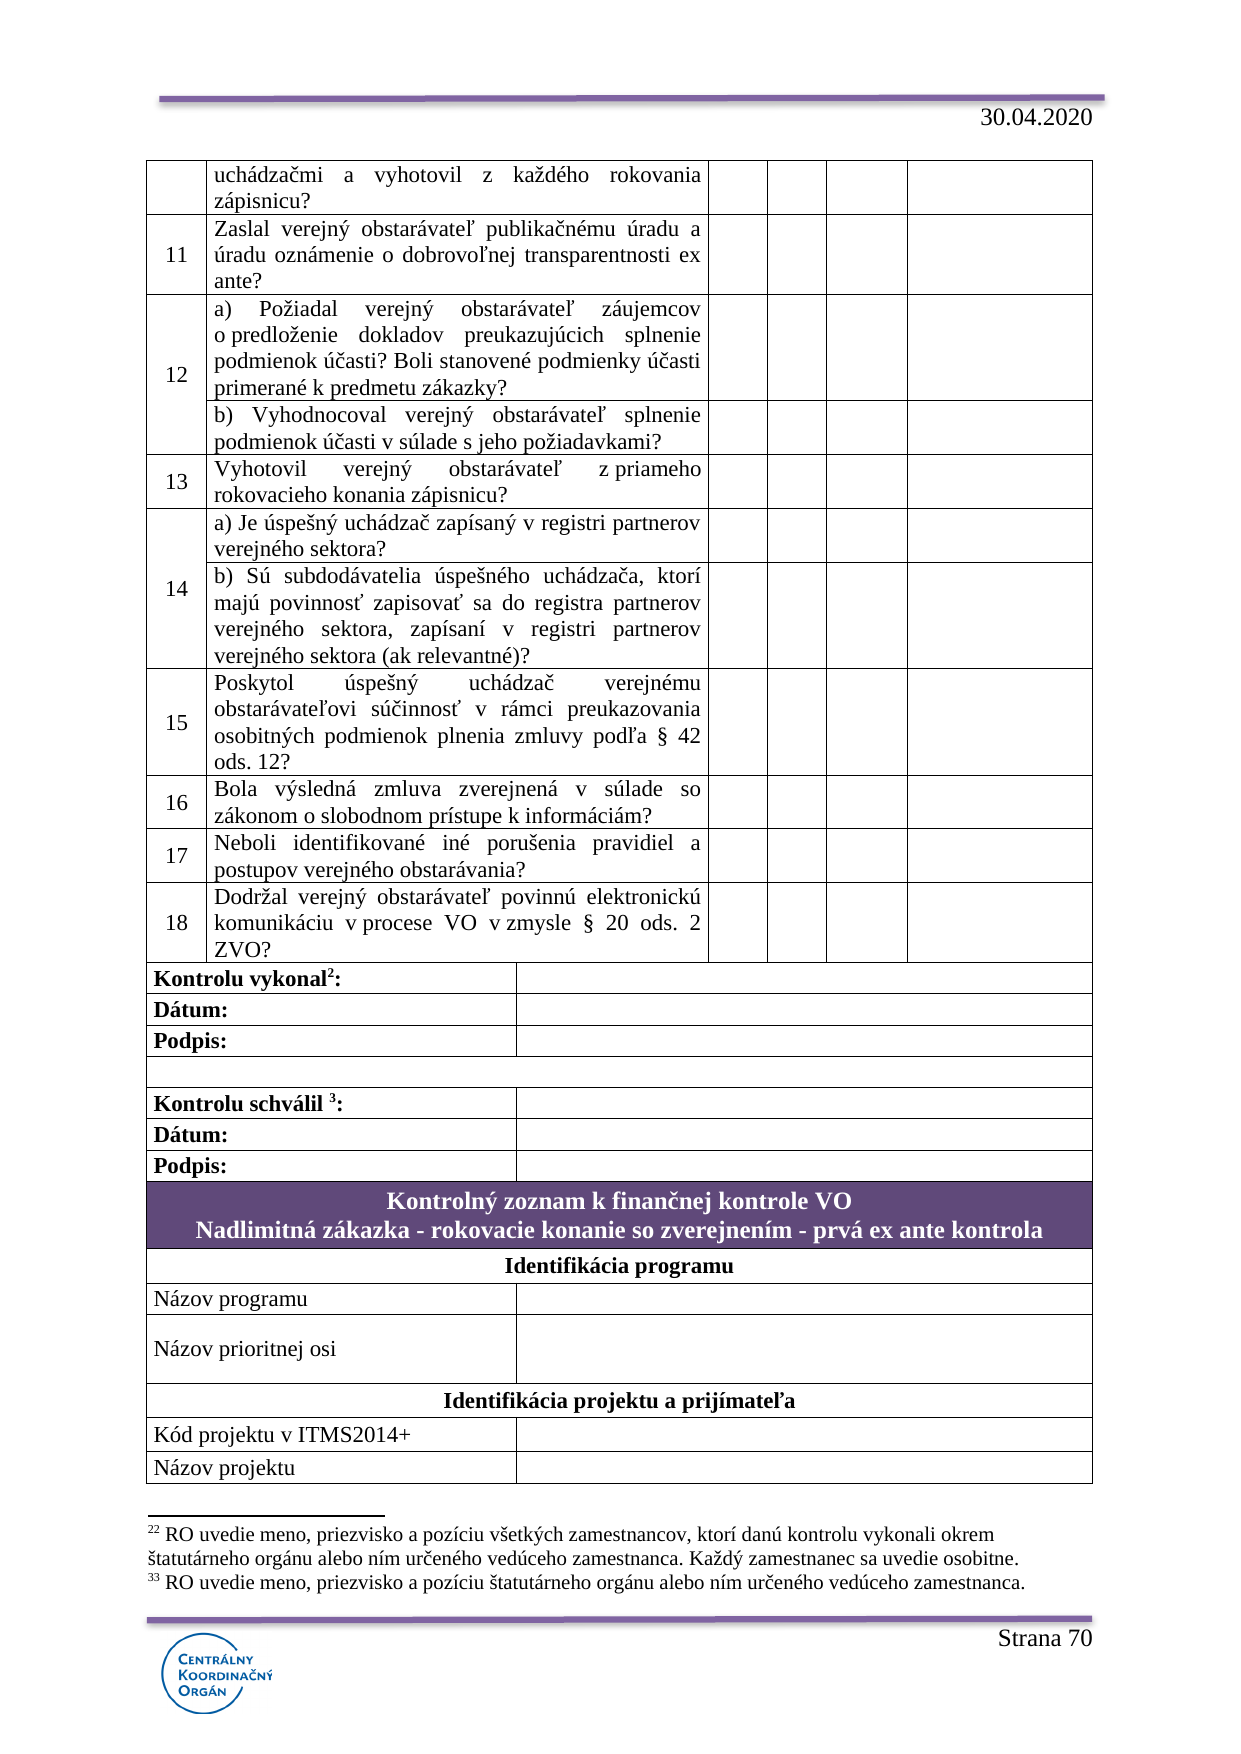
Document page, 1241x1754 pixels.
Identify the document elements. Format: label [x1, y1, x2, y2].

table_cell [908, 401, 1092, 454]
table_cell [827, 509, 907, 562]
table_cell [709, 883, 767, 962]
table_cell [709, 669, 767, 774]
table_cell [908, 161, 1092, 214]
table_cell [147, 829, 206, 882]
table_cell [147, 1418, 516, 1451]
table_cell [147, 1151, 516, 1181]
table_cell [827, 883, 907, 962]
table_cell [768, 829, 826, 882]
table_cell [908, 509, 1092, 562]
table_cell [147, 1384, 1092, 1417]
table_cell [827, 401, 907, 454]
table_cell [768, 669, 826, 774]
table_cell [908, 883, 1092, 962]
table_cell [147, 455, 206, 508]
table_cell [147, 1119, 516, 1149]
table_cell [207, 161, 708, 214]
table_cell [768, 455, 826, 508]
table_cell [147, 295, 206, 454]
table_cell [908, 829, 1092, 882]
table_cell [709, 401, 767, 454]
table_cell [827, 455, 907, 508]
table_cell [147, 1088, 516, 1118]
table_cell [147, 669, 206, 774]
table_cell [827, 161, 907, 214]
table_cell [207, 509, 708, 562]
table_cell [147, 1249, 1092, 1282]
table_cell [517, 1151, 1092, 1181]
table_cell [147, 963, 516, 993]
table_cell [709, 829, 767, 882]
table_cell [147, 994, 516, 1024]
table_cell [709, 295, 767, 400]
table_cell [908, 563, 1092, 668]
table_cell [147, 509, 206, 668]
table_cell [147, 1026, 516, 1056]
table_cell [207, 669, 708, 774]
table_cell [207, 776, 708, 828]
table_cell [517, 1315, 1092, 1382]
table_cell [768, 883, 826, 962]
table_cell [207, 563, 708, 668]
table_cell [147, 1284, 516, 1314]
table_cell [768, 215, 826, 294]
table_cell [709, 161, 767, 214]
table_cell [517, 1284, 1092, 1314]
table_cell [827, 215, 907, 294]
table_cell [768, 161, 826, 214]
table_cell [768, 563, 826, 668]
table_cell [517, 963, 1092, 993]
picture [159, 1631, 272, 1713]
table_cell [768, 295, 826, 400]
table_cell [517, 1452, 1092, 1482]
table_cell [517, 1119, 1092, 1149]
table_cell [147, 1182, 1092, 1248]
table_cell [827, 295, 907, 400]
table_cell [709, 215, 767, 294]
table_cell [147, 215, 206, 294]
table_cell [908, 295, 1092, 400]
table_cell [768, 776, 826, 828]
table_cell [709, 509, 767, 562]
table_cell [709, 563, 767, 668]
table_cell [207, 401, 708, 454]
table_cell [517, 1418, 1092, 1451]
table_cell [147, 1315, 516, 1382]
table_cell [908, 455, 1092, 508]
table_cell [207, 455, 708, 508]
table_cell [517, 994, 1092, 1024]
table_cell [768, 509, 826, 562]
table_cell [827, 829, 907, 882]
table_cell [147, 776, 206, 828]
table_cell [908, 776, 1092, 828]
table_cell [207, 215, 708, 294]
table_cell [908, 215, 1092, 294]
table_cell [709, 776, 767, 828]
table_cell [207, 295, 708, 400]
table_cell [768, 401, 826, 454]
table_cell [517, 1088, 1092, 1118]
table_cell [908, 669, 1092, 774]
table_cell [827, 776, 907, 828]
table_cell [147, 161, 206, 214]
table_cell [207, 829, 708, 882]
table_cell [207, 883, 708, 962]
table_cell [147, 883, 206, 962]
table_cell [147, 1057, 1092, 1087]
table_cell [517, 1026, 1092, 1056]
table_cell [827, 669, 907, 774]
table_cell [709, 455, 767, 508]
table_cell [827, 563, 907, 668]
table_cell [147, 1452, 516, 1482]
